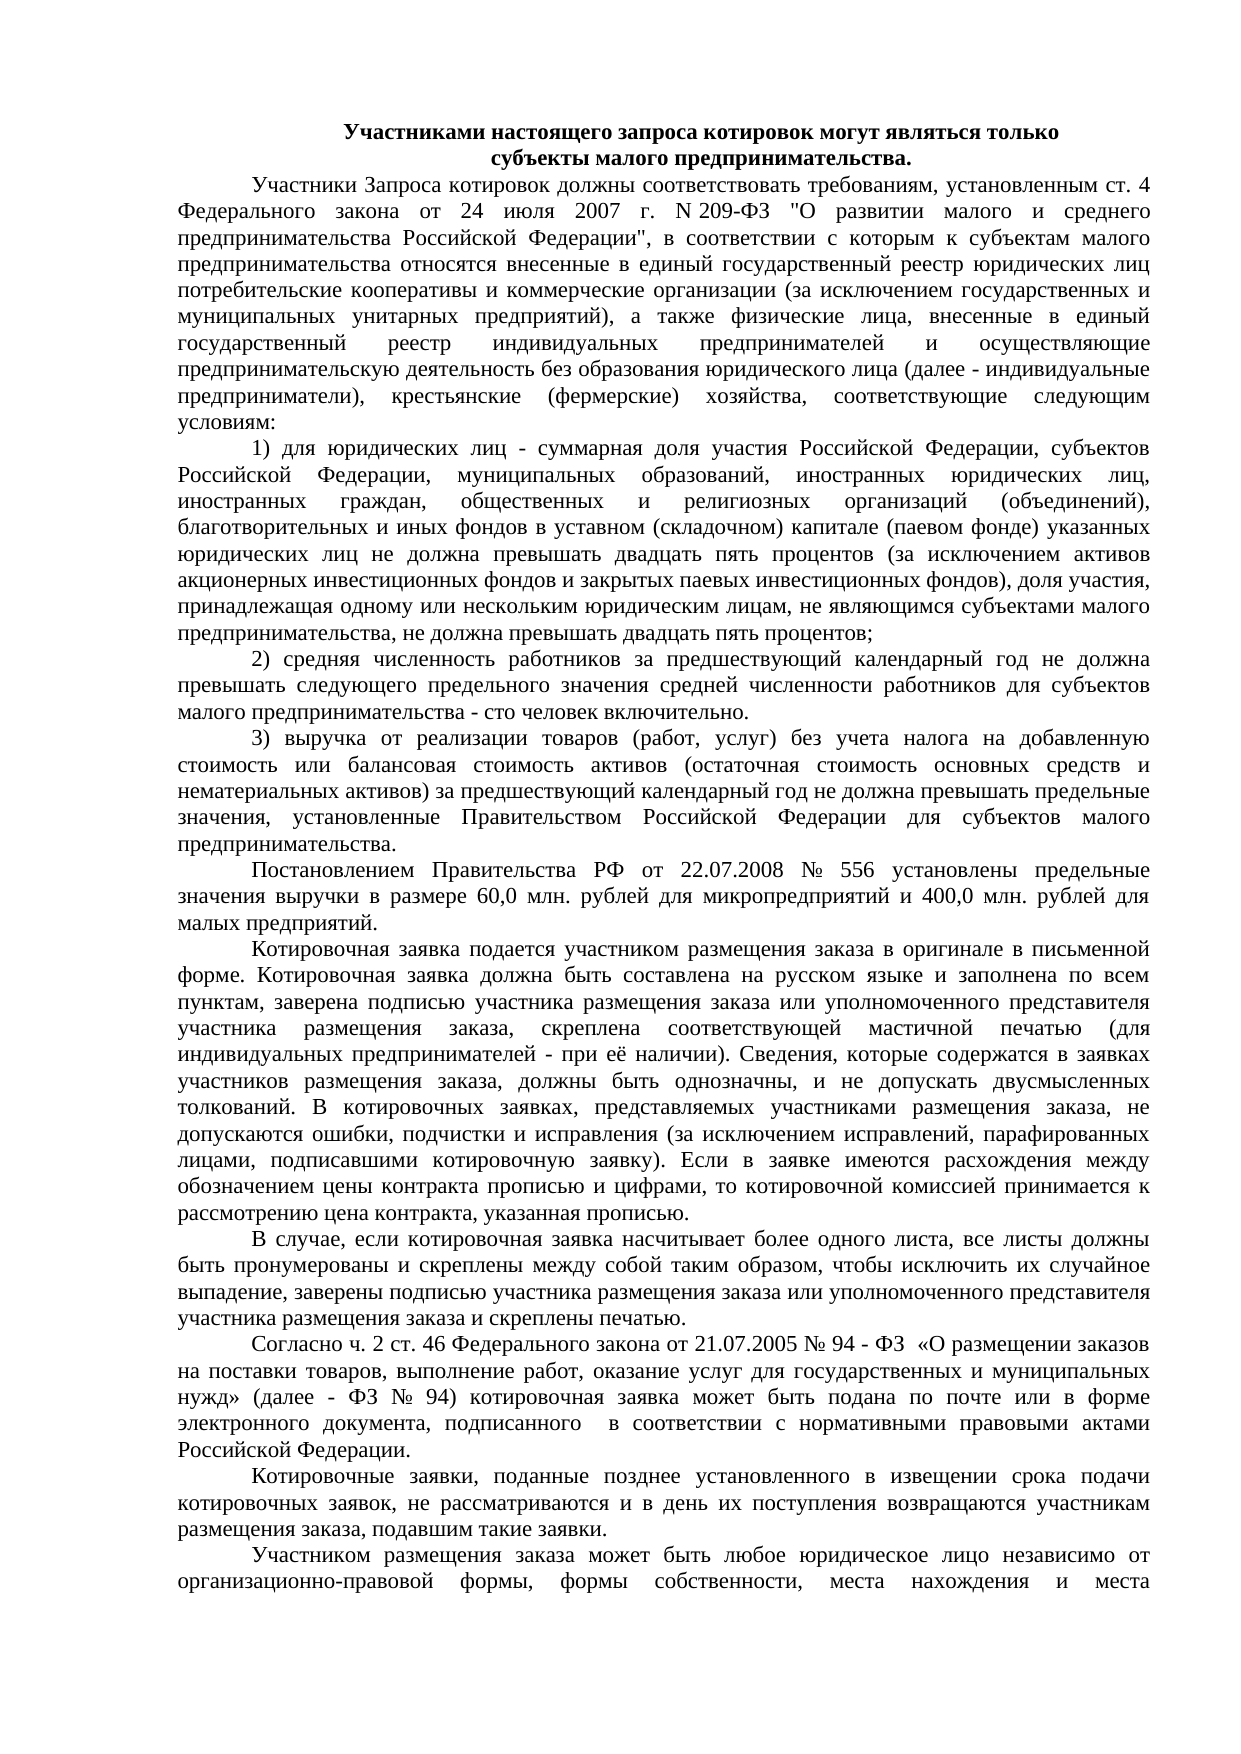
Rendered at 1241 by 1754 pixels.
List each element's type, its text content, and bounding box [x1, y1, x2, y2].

text субъекты малого предпринимательства. [177, 144, 1152, 171]
text 3) выручка от реализации товаров (работ, услуг) без учета налога на добавленную стоимость или балансовая стоимость активов (остаточная стоимость основных средств и нематериальных активов) за предшествующий календарный год не должна превышать предельные значения, установленные Правительством Российской Федерации для субъектов малого предпринимательства. [177, 724, 1152, 856]
text В случае, если котировочная заявка насчитывает более одного листа, все листы должны быть пронумерованы и скреплены между собой таким образом, чтобы исключить их случайное выпадение, заверены подписью участника размещения заказа или уполномоченного представителя участника размещения заказа и скреплены печатью. [177, 1225, 1152, 1330]
text Участниками настоящего запроса котировок могут являться только [177, 118, 1152, 144]
text 2) средняя численность работников за предшествующий календарный год не должна превышать следующего предельного значения средней численности работников для субъектов малого предпринимательства - сто человек включительно. [177, 645, 1152, 724]
text Котировочная заявка подается участником размещения заказа в оригинале в письменной форме. Котировочная заявка должна быть составлена на русском языке и заполнена по всем пунктам, заверена подписью участника размещения заказа или уполномоченного представителя участника размещения заказа, скреплена соответствующей мастичной печатью (для индивидуальных предпринимателей - при её наличии). Сведения, которые содержатся в заявках участников размещения заказа, должны быть однозначны, и не допускать двусмысленных толкований. В котировочных заявках, представляемых участниками размещения заказа, не допускаются ошибки, подчистки и исправления (за исключением исправлений, парафированных лицами, подписавшими котировочную заявку). Если в заявке имеются расхождения между обозначением цены контракта прописью и цифрами, то котировочной комиссией принимается к рассмотрению цена контракта, указанная прописью. [177, 935, 1152, 1225]
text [177, 1541, 1152, 1594]
title Согласно ч. 2 ст. 46 Федерального закона от 21.07.2005 № 94 - ФЗ «О размещении заказов на поставки товаров, выполнение работ, оказание услуг для государственных и муниципальных нужд» (далее - ФЗ № 94) котировочная заявка может быть подана по почте или в форме электронного документа, подписанного в соответствии с нормативными правовыми актами Российской Федерации. [177, 1330, 1152, 1462]
text Участники Запроса котировок должны соответствовать требованиям, установленным ст. 4 Федерального закона от 24 июля 2007 г. N 209-ФЗ "О развитии малого и среднего предпринимательства Российской Федерации", в соответствии с которым к субъектам малого предпринимательства относятся внесенные в единый государственный реестр юридических лиц потребительские кооперативы и коммерческие организации (за исключением государственных и муниципальных унитарных предприятий), а также физические лица, внесенные в единый государственный реестр индивидуальных предпринимателей и осуществляющие предпринимательскую деятельность без образования юридического лица (далее - индивидуальные предприниматели), крестьянские (фермерские) хозяйства, соответствующие следующим условиям: [177, 171, 1152, 434]
text Постановлением Правительства РФ от 22.07.2008 № 556 установлены предельные значения выручки в размере 60,0 млн. рублей для микропредприятий и 400,0 млн. рублей для малых предприятий. [177, 856, 1152, 935]
text 1) для юридических лиц - суммарная доля участия Российской Федерации, субъектов Российской Федерации, муниципальных образований, иностранных юридических лиц, иностранных граждан, общественных и религиозных организаций (объединений), благотворительных и иных фондов в уставном (складочном) капитале (паевом фонде) указанных юридических лиц не должна превышать двадцать пять процентов (за исключением активов акционерных инвестиционных фондов и закрытых паевых инвестиционных фондов), доля участия, принадлежащая одному или нескольким юридическим лицам, не являющимся субъектами малого предпринимательства, не должна превышать двадцать пять процентов; [177, 434, 1152, 645]
title Котировочные заявки, поданные позднее установленного в извещении срока подачи котировочных заявок, не рассматриваются и в день их поступления возвращаются участникам размещения заказа, подавшим такие заявки. [177, 1462, 1152, 1541]
